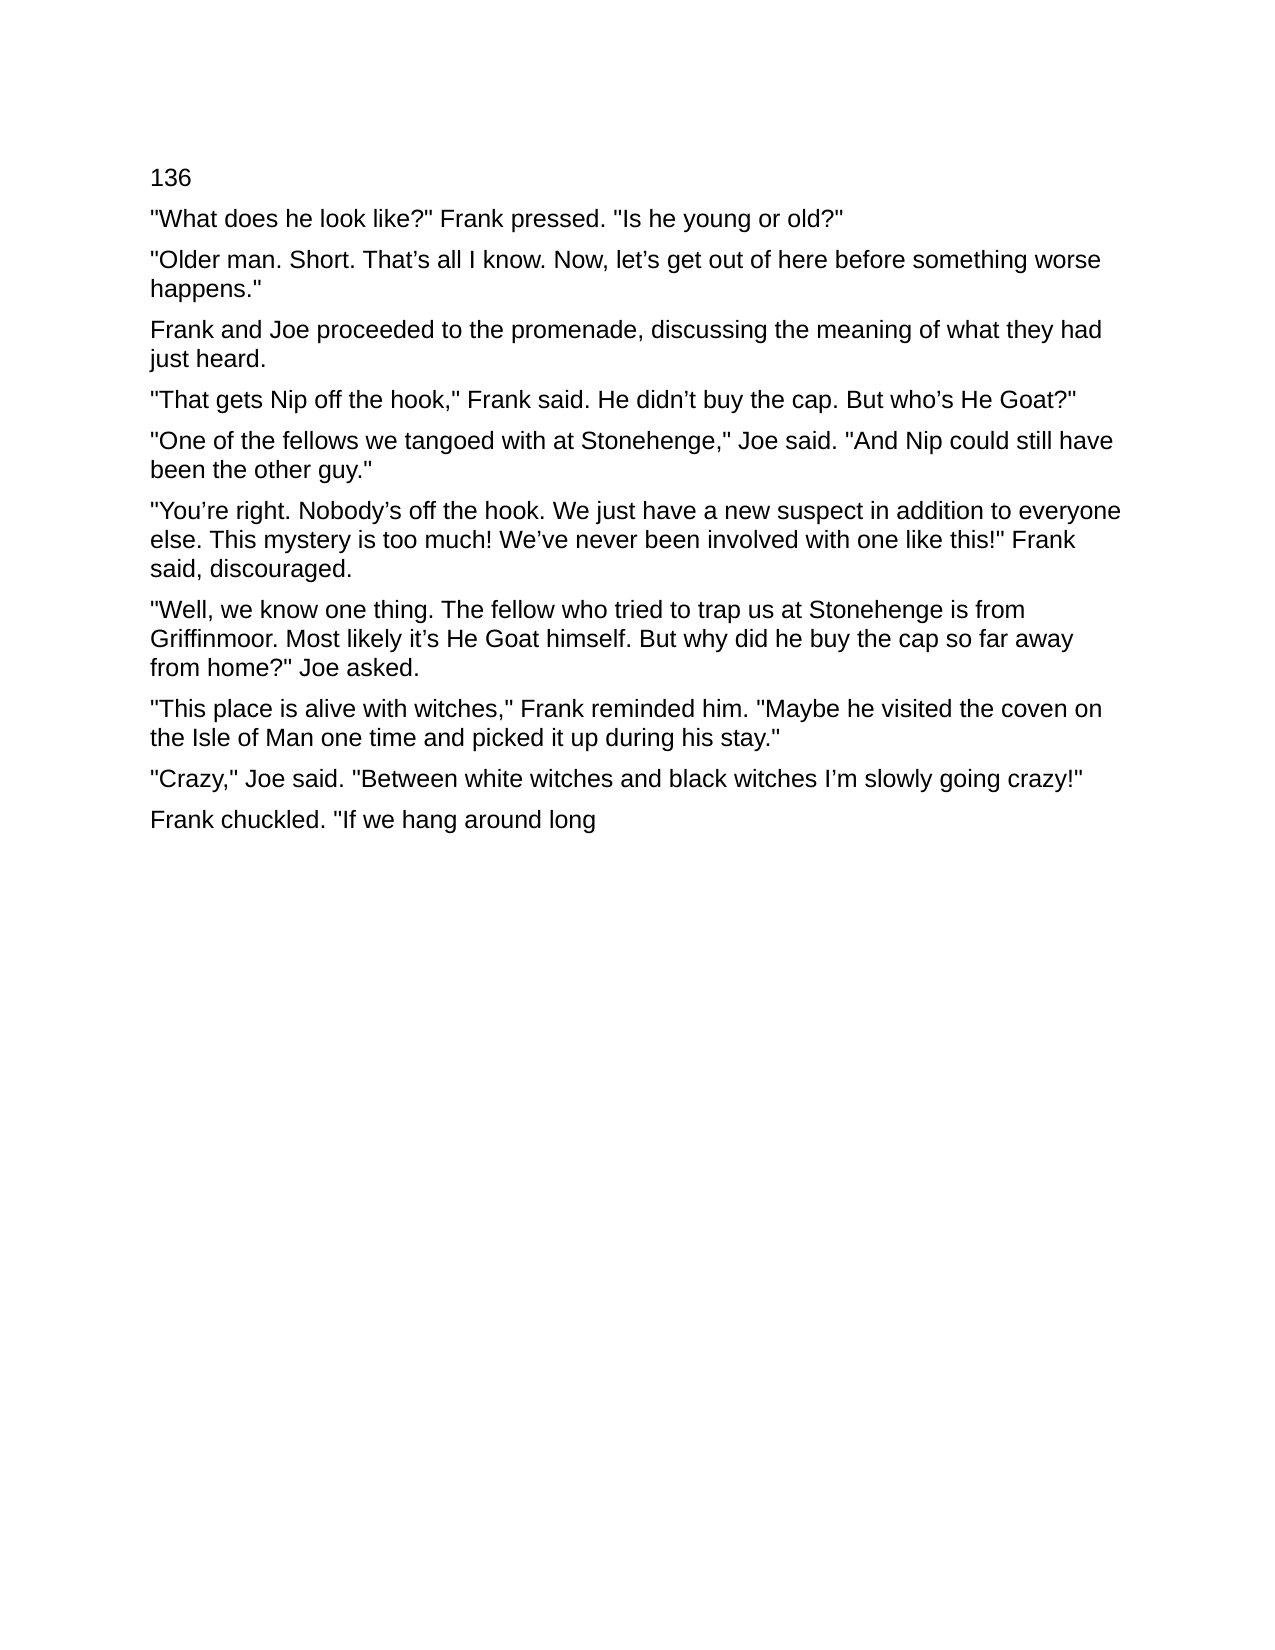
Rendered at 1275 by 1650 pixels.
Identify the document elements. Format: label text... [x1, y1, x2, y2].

text Frank chuckled. "If we hang around long [150, 805, 1125, 834]
text "Older man. Short. That’s all I know. Now, let’s get out of here before something worse happens." [150, 245, 1125, 302]
text "Crazy," Joe said. "Between white witches and black witches I’m slowly going crazy!" [150, 764, 1125, 792]
text "That gets Nip off the hook," Frank said. He didn’t buy the cap. But who’s He Goat?" [150, 385, 1125, 414]
text "You’re right. Nobody’s off the hook. We just have a new suspect in addition to everyone else. This mystery is too much! We’ve never been involved with one like this!" Frank said, discouraged. [150, 496, 1125, 582]
text "Well, we know one thing. The fellow who tried to trap us at Stonehenge is from Griffinmoor. Most likely it’s He Goat himself. But why did he buy the cap so far away from home?" Joe asked. [150, 595, 1125, 681]
text "This place is alive with witches," Frank reminded him. "Maybe he visited the coven on the Isle of Man one time and picked it up during his stay." [150, 694, 1125, 751]
text 136 [150, 162, 1125, 191]
text "What does he look like?" Frank pressed. "Is he young or old?" [150, 204, 1125, 232]
text "One of the fellows we tangoed with at Stonehenge," Joe said. "And Nip could still have been the other guy." [150, 426, 1125, 484]
text Frank and Joe proceeded to the promenade, discussing the meaning of what they had just heard. [150, 315, 1125, 372]
